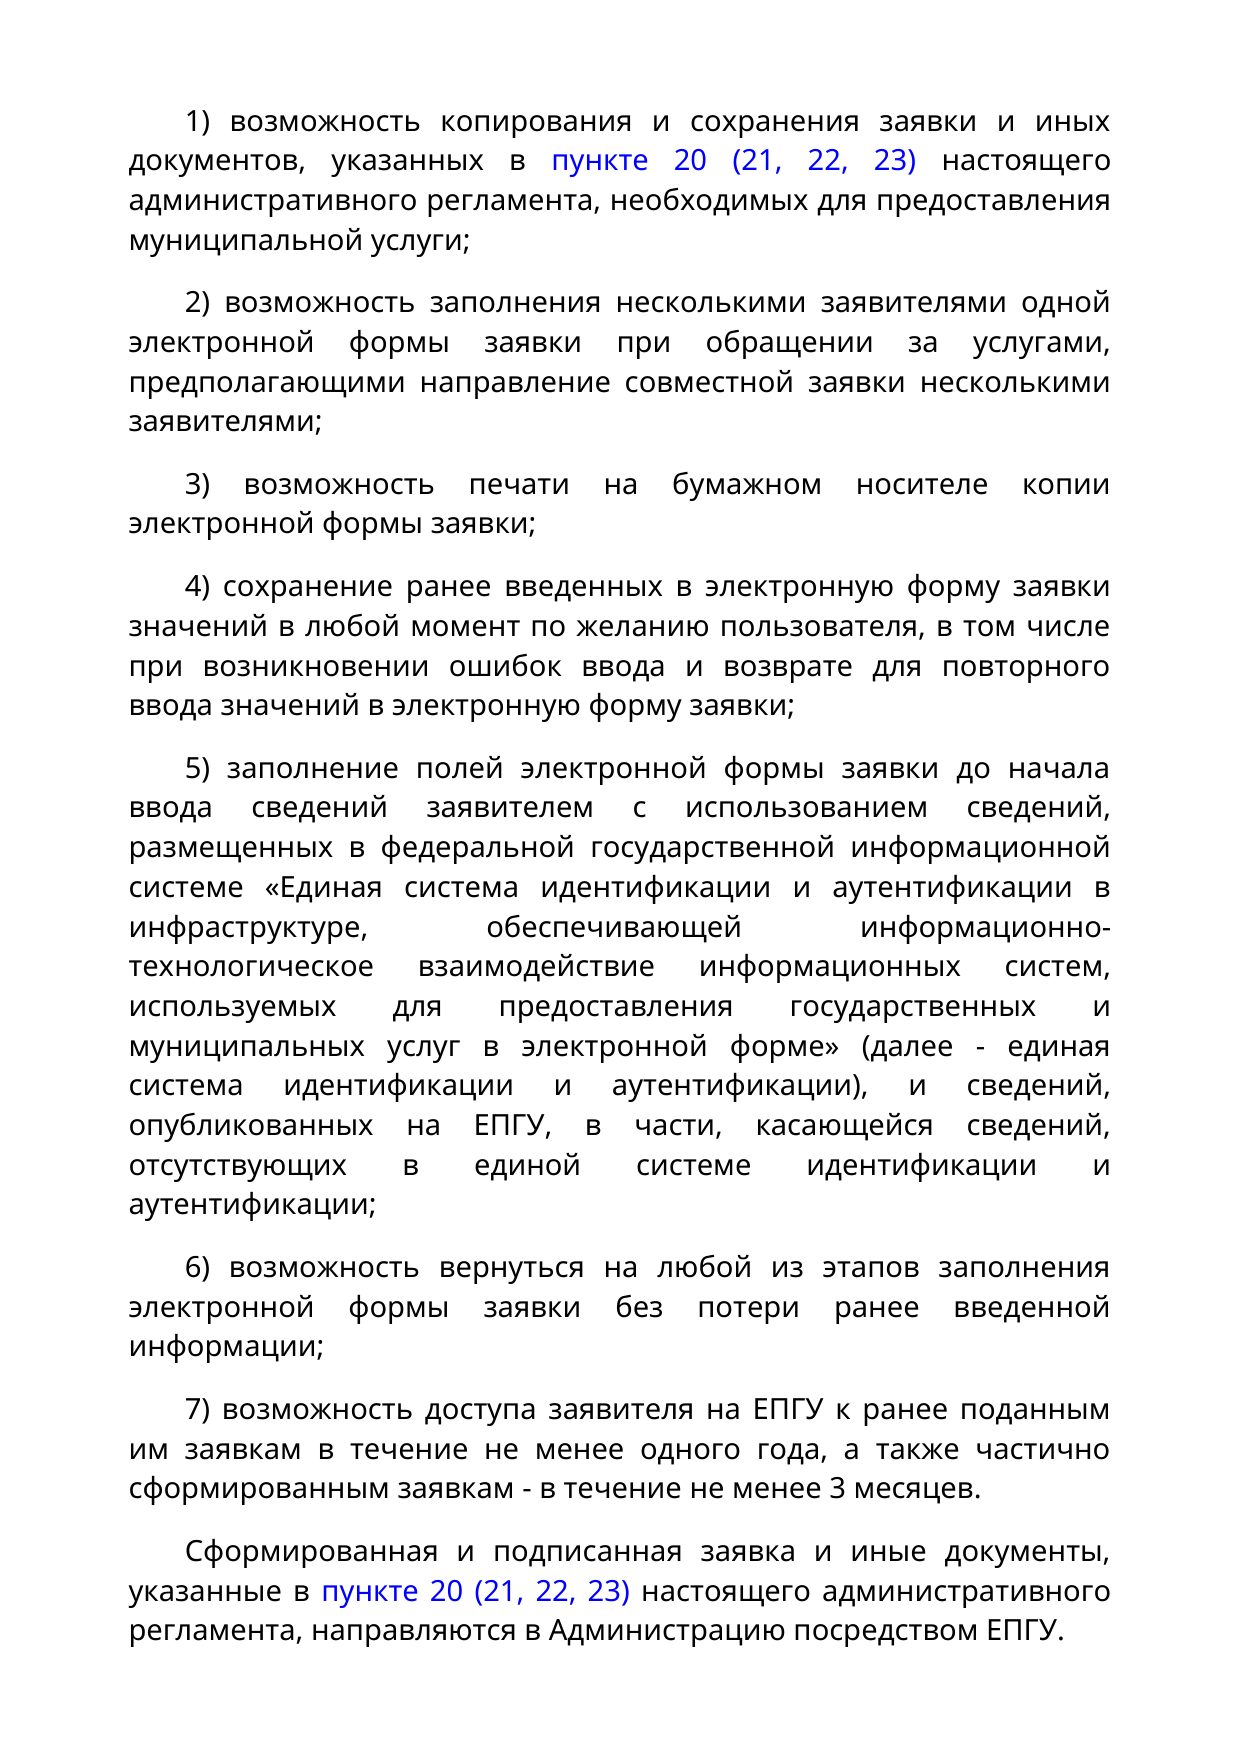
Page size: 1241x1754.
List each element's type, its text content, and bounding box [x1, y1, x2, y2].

text 2) возможность заполнения несколькими заявителями одной электронной формы заявки при обращении за услугами, предполагающими направление совместной заявки несколькими заявителями; [128, 281, 1111, 440]
text 1) возможность копирования и сохранения заявки и иных документов, указанных в пункте 20 (21, 22, 23) настоящего административного регламента, необходимых для предоставления муниципальной услуги; [128, 100, 1111, 258]
text Сформированная и подписанная заявка и иные документы, указанные в пункте 20 (21, 22, 23) настоящего административного регламента, направляются в Администрацию посредством ЕПГУ. [128, 1530, 1111, 1649]
text 3) возможность печати на бумажном носителе копии электронной формы заявки; [128, 463, 1111, 542]
text 7) возможность доступа заявителя на ЕПГУ к ранее поданным им заявкам в течение не менее одного года, а также частично сформированным заявкам - в течение не менее 3 месяцев. [128, 1388, 1111, 1507]
text 4) сохранение ранее введенных в электронную форму заявки значений в любой момент по желанию пользователя, в том числе при возникновении ошибок ввода и возврате для повторного ввода значений в электронную форму заявки; [128, 565, 1111, 724]
text 6) возможность вернуться на любой из этапов заполнения электронной формы заявки без потери ранее введенной информации; [128, 1246, 1111, 1365]
text 5) заполнение полей электронной формы заявки до начала ввода сведений заявителем с использованием сведений, размещенных в федеральной государственной информационной системе «Единая система идентификации и аутентификации в инфраструктуре, обеспечивающей информационно-технологическое взаимодействие информационных систем, используемых для предоставления государственных и муниципальных услуг в электронной форме» (далее - единая система идентификации и аутентификации), и сведений, опубликованных на ЕПГУ, в части, касающейся сведений, отсутствующих в единой системе идентификации и аутентификации; [128, 747, 1111, 1223]
